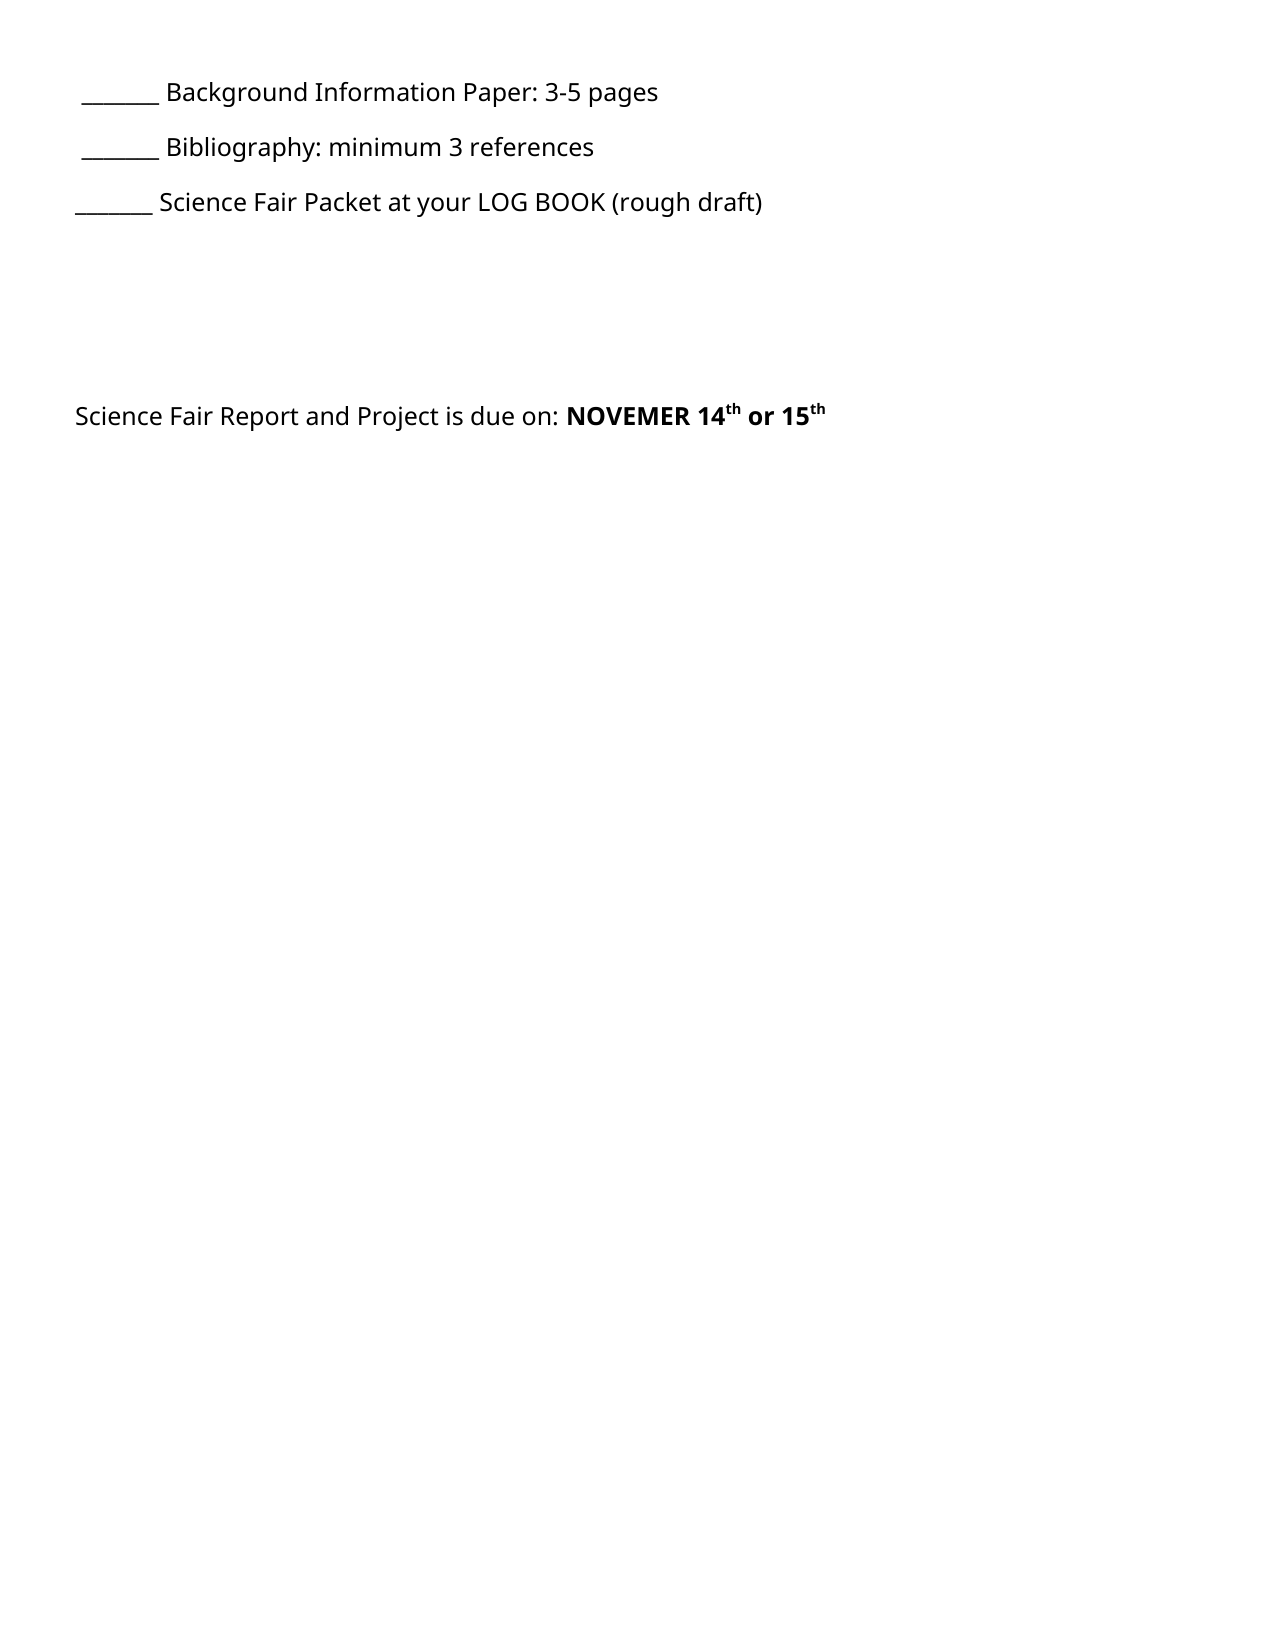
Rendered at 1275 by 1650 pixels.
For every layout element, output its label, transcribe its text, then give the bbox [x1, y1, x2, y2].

text _______ Science Fair Packet at your LOG BOOK (rough draft) [75, 185, 1200, 219]
text _______ Bibliography: minimum 3 references [75, 130, 1200, 164]
text Science Fair Report and Project is due on: NOVEMER 14th or 15th [75, 398, 1200, 460]
text _______ Background Information Paper: 3-5 pages [75, 75, 1200, 109]
